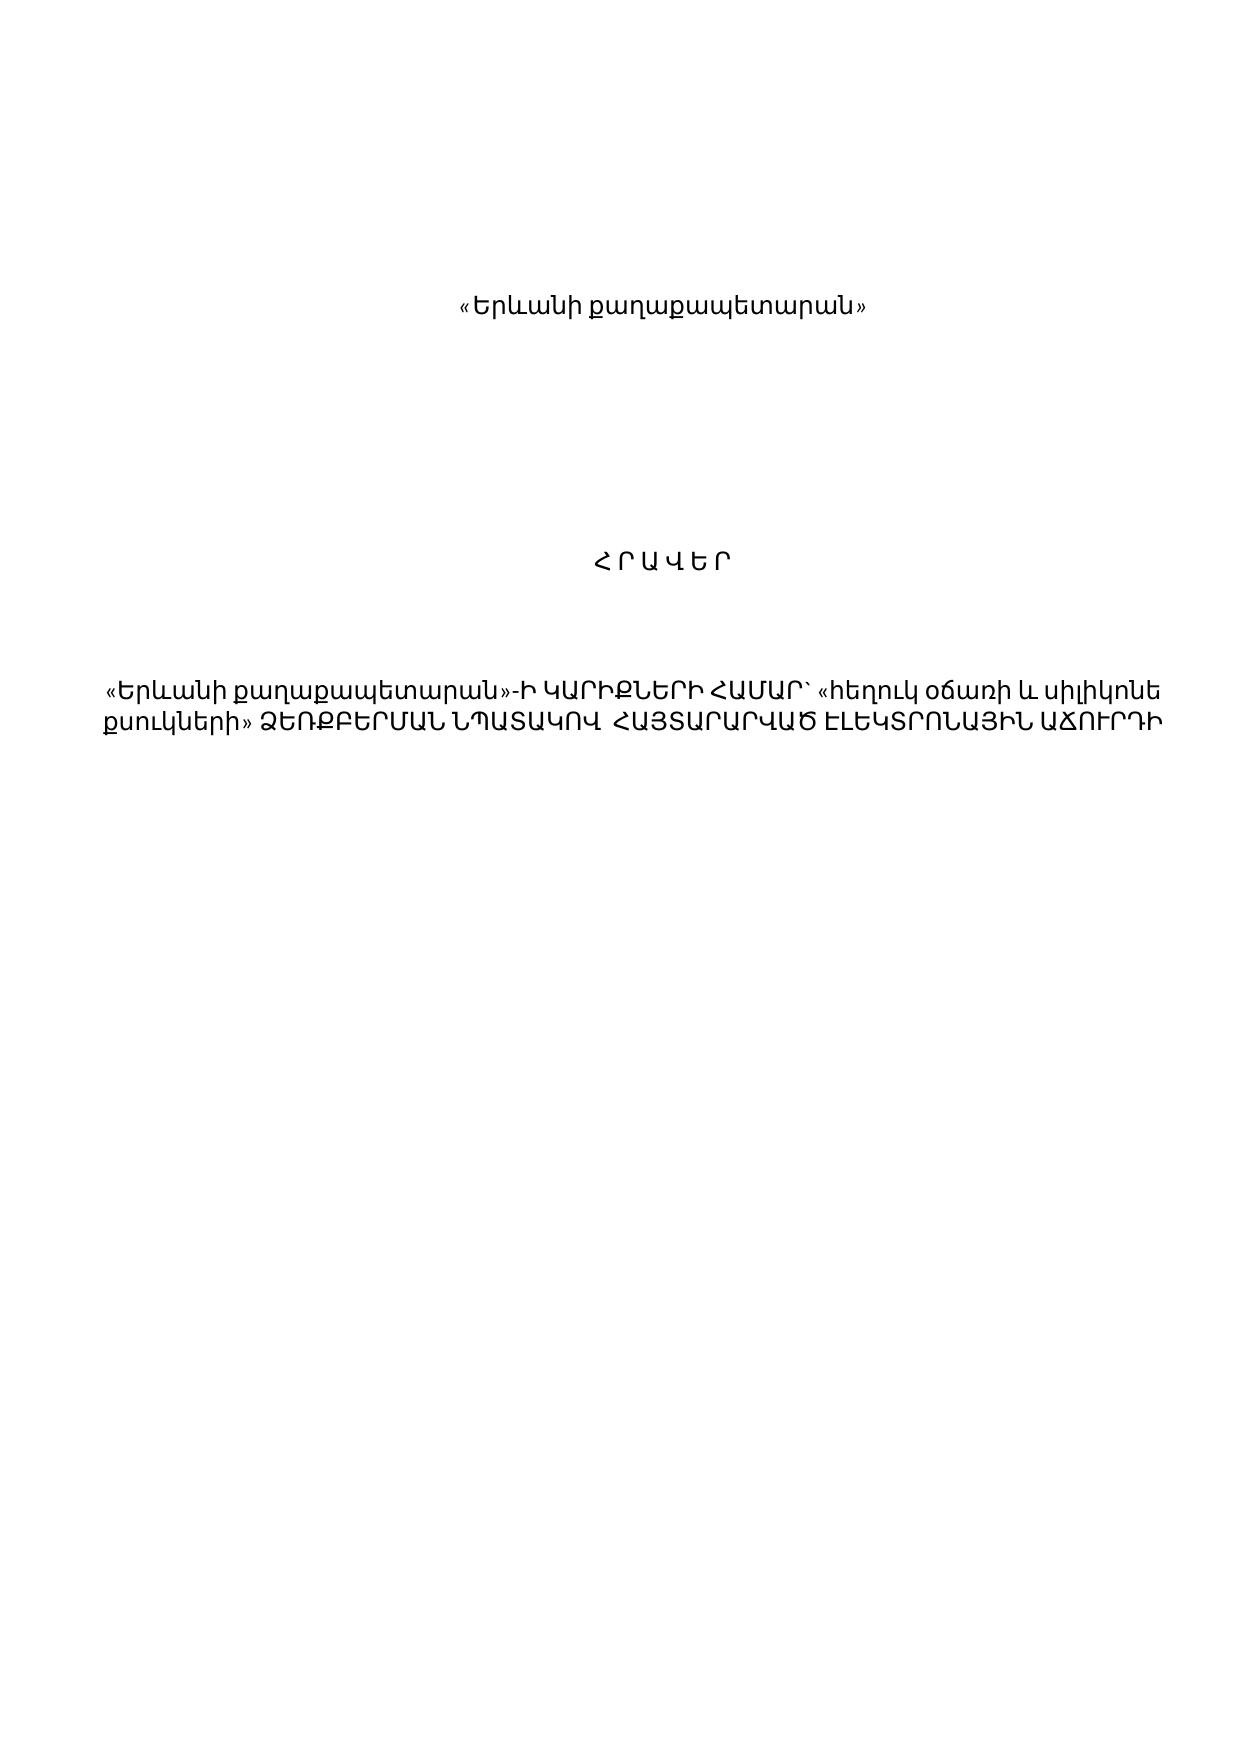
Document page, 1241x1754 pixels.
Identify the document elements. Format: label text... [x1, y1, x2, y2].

text «Երևանի քաղաքապետարան»-Ի ԿԱՐԻՔՆԵՐԻ ՀԱՄԱՐ` «հեղուկ օճառի և սիլիկոնե քսուկների» ՁԵՌՔԲԵՐՄԱՆ ՆՊԱՏԱԿՈՎ ՀԱՅՏԱՐԱՐՎԱԾ ԷԼԵԿՏՐՈՆԱՅԻՆ ԱՃՈՒՐԴԻ [94, 676, 1172, 737]
text « Երևանի քաղաքապետարան» [94, 290, 1172, 321]
text Հ Ր Ա Վ Ե Ր [94, 546, 1172, 577]
